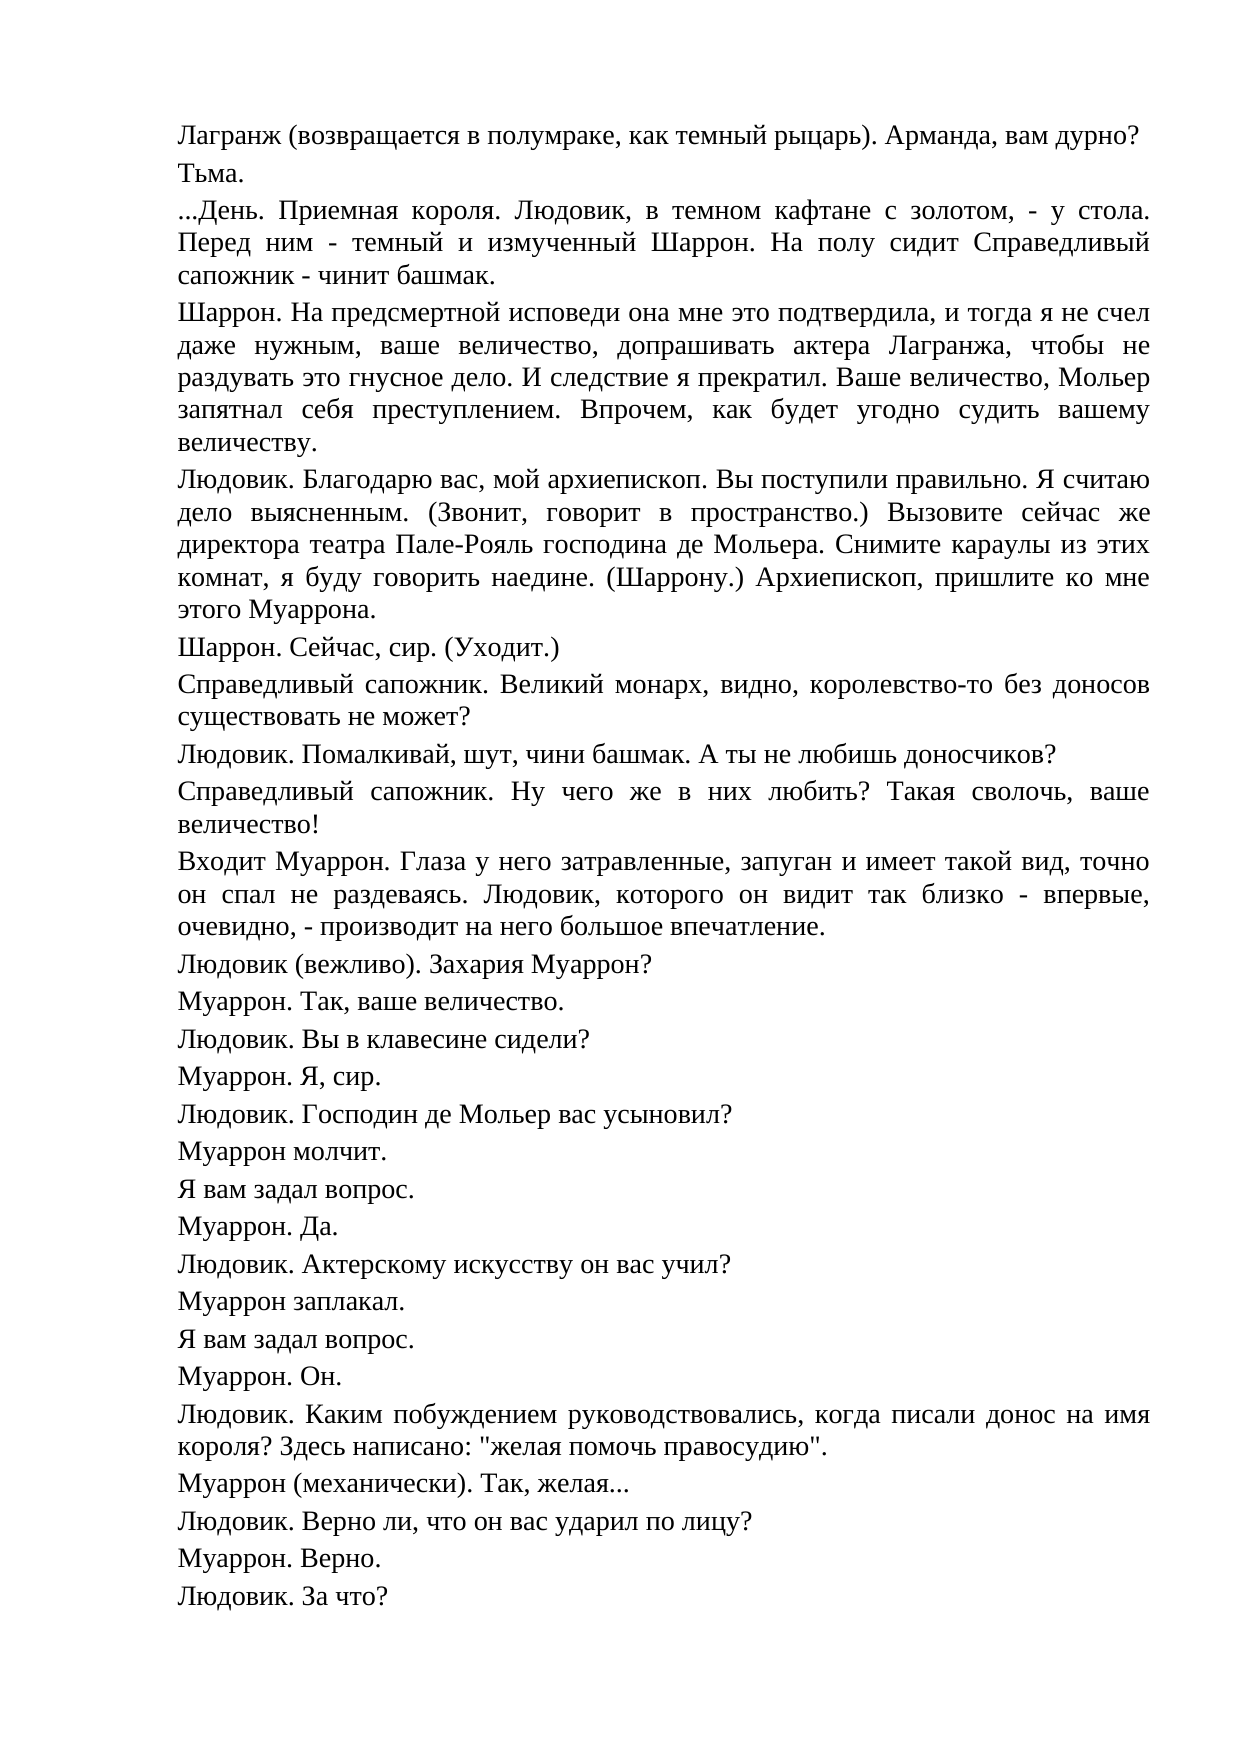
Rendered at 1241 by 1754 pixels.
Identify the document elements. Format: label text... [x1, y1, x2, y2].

text Тьма. [177, 156, 1152, 188]
text Входит Муаррон. Глаза у него затравленные, запуган и имеет такой вид, точно он спал не раздеваясь. Людовик, которого он видит так близко - впервые, очевидно, - производит на него большое впечатление. [177, 844, 1152, 942]
text Муаррон. Так, ваше величество. [177, 984, 1152, 1017]
text Справедливый сапожник. Великий монарх, видно, королевство-то без доносов существовать не может? [177, 667, 1152, 732]
text Людовик. Верно ли, что он вас ударил по лицу? [177, 1504, 1152, 1536]
text Муаррон. Верно. [177, 1542, 1152, 1574]
text Муаррон. Я, сир. [177, 1059, 1152, 1092]
text Людовик. Вы в клавесине сидели? [177, 1022, 1152, 1054]
text Я вам задал вопрос. [177, 1172, 1152, 1204]
text ...День. Приемная короля. Людовик, в темном кафтане с золотом, - у стола. Перед ним - темный и измученный Шаррон. На полу сидит Справедливый сапожник - чинит башмак. [177, 193, 1152, 290]
text Людовик. Благодарю вас, мой архиепископ. Вы поступили правильно. Я считаю дело выясненным. (Звонит, говорит в пространство.) Вызовите сейчас же директора театра Пале-Рояль господина де Мольера. Снимите караулы из этих комнат, я буду говорить наедине. (Шаррону.) Архиепископ, пришлите ко мне этого Муаррона. [177, 462, 1152, 624]
text Людовик. Господин де Мольер вас усыновил? [177, 1097, 1152, 1129]
text Муаррон молчит. [177, 1134, 1152, 1167]
text Шаррон. Сейчас, сир. (Уходит.) [177, 629, 1152, 662]
text Я вам задал вопрос. [177, 1322, 1152, 1354]
text Лагранж (возвращается в полумраке, как темный рыцарь). Арманда, вам дурно? [177, 118, 1152, 151]
text Муаррон (механически). Так, желая... [177, 1467, 1152, 1499]
text Шаррон. На предсмертной исповеди она мне это подтвердила, и тогда я не счел даже нужным, ваше величество, допрашивать актера Лагранжа, чтобы не раздувать это гнусное дело. И следствие я прекратил. Ваше величество, Мольер запятнал себя преступлением. Впрочем, как будет угодно судить вашему величеству. [177, 295, 1152, 457]
text Муаррон заплакал. [177, 1284, 1152, 1317]
text Справедливый сапожник. Ну чего же в них любить? Такая сволочь, ваше величество! [177, 774, 1152, 839]
text Муаррон. Он. [177, 1359, 1152, 1392]
text Людовик. За что? [177, 1579, 1152, 1611]
text Людовик. Помалкивай, шут, чини башмак. А ты не любишь доносчиков? [177, 737, 1152, 769]
text Людовик. Каким побуждением руководствовались, когда писали донос на имя короля? Здесь написано: "желая помочь правосудию". [177, 1397, 1152, 1461]
text Муаррон. Да. [177, 1209, 1152, 1242]
text Людовик (вежливо). Захария Муаррон? [177, 947, 1152, 979]
text Людовик. Актерскому искусству он вас учил? [177, 1247, 1152, 1279]
